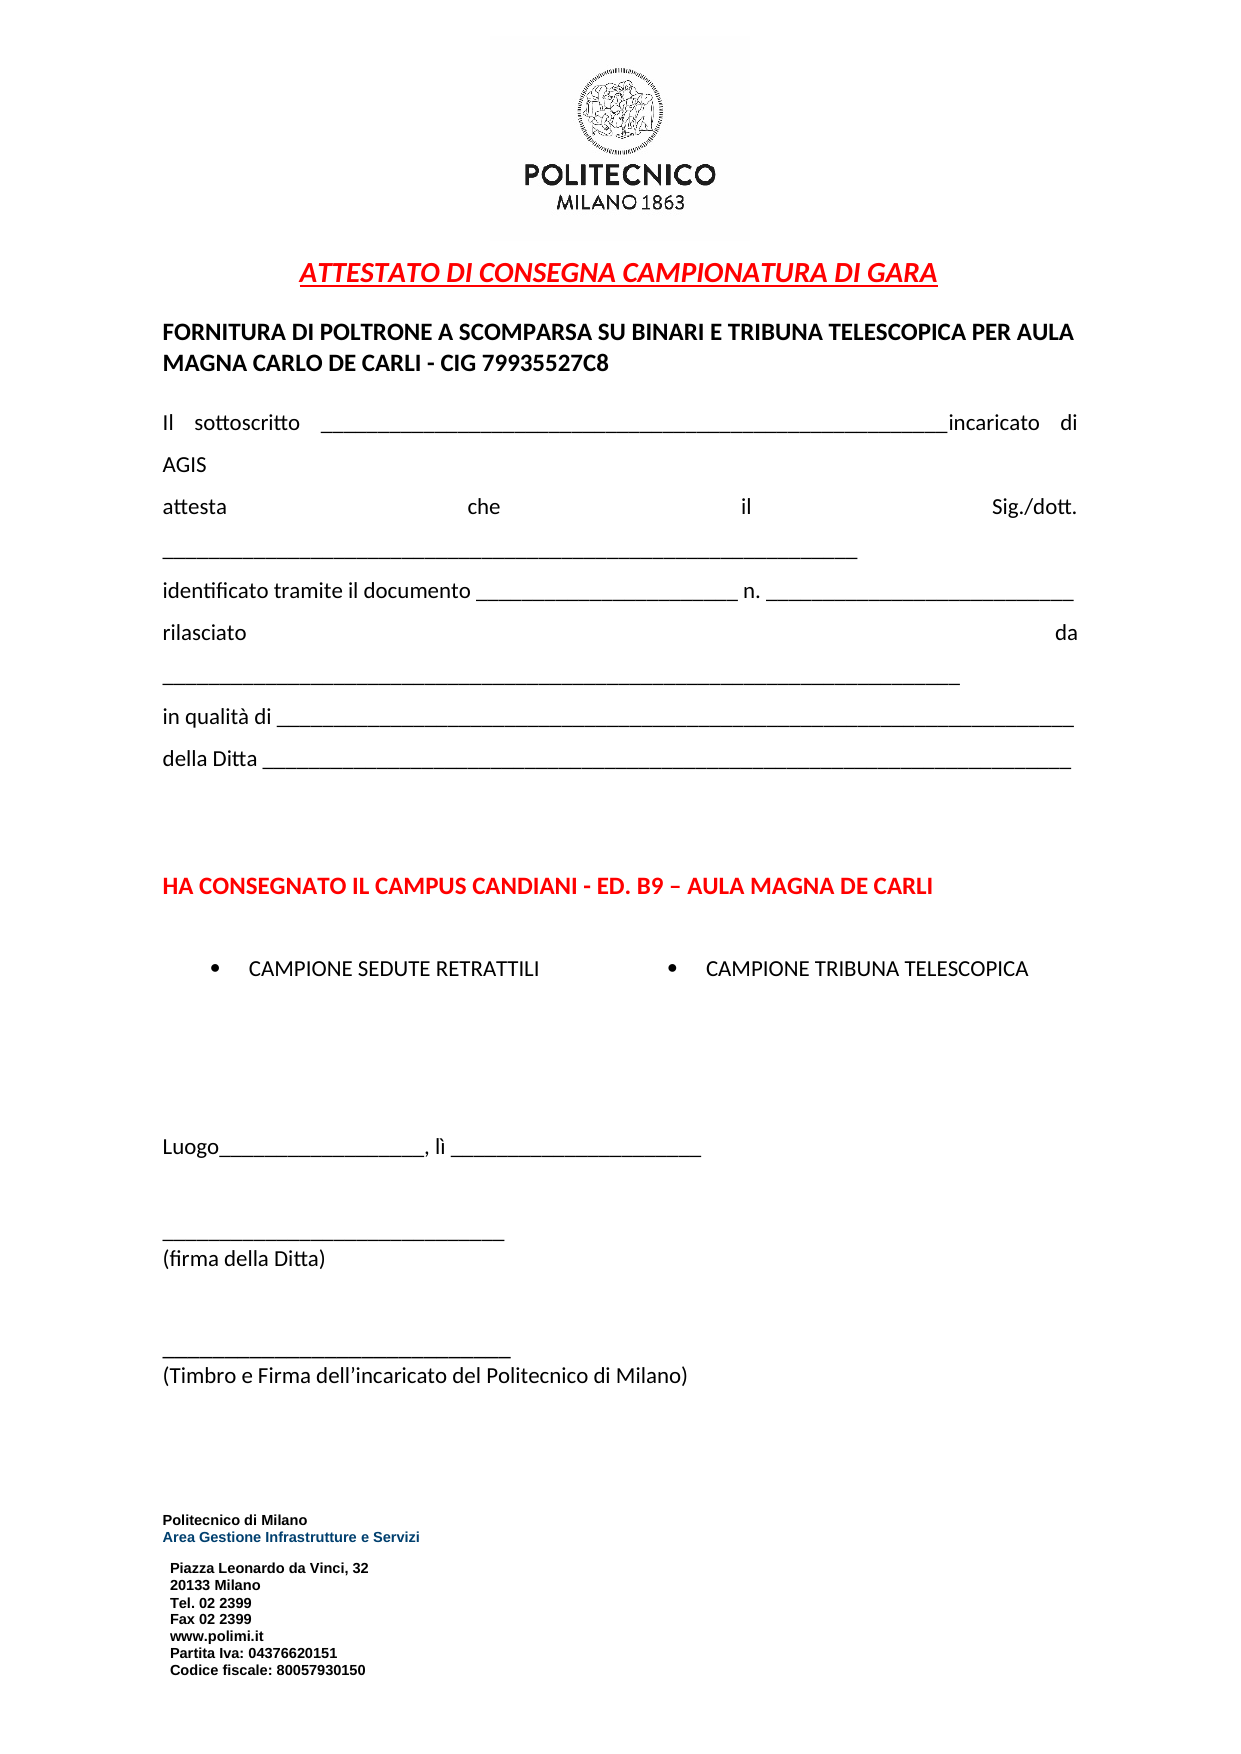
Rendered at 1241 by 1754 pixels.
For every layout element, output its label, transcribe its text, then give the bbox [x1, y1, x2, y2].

table_header CAMPIONE SEDUTE RETRATTILI [163, 954, 619, 982]
table_header CAMPIONE TRIBUNA TELESCOPICA [620, 954, 1077, 982]
text Il sottoscritto _______________________________________________________incaricato di AGIS [162, 408, 1078, 478]
text Luogo__________________, lì ______________________ [162, 1132, 1078, 1160]
text HA CONSEGNATO IL CAMPUS CANDIANI - ED. B9 – AULA MAGNA DE CARLI [162, 870, 1078, 900]
text in qualità di ______________________________________________________________________ [162, 702, 1078, 730]
text rilasciato da ______________________________________________________________________ [162, 618, 1078, 688]
picture [489, 36, 751, 241]
text della Ditta _______________________________________________________________________ [162, 744, 1078, 772]
text identificato tramite il documento _______________________ n. ___________________________ [162, 576, 1078, 604]
text (firma della Ditta) [162, 1244, 1078, 1272]
text ____________________________ [162, 1331, 1078, 1361]
text ATTESTATO DI CONSEGNA CAMPIONATURA DI GARA [162, 254, 1078, 290]
text ______________________________ [162, 1216, 1078, 1244]
text attesta che il Sig./dott. _____________________________________________________________ [162, 492, 1078, 562]
text FORNITURA DI POLTRONE A SCOMPARSA SU BINARI E TRIBUNA TELESCOPICA PER AULA MAGNA CARLO DE CARLI - CIG 79935527C8 [162, 317, 1078, 378]
text (Timbro e Firma dell’incaricato del Politecnico di Milano) [162, 1361, 1078, 1389]
